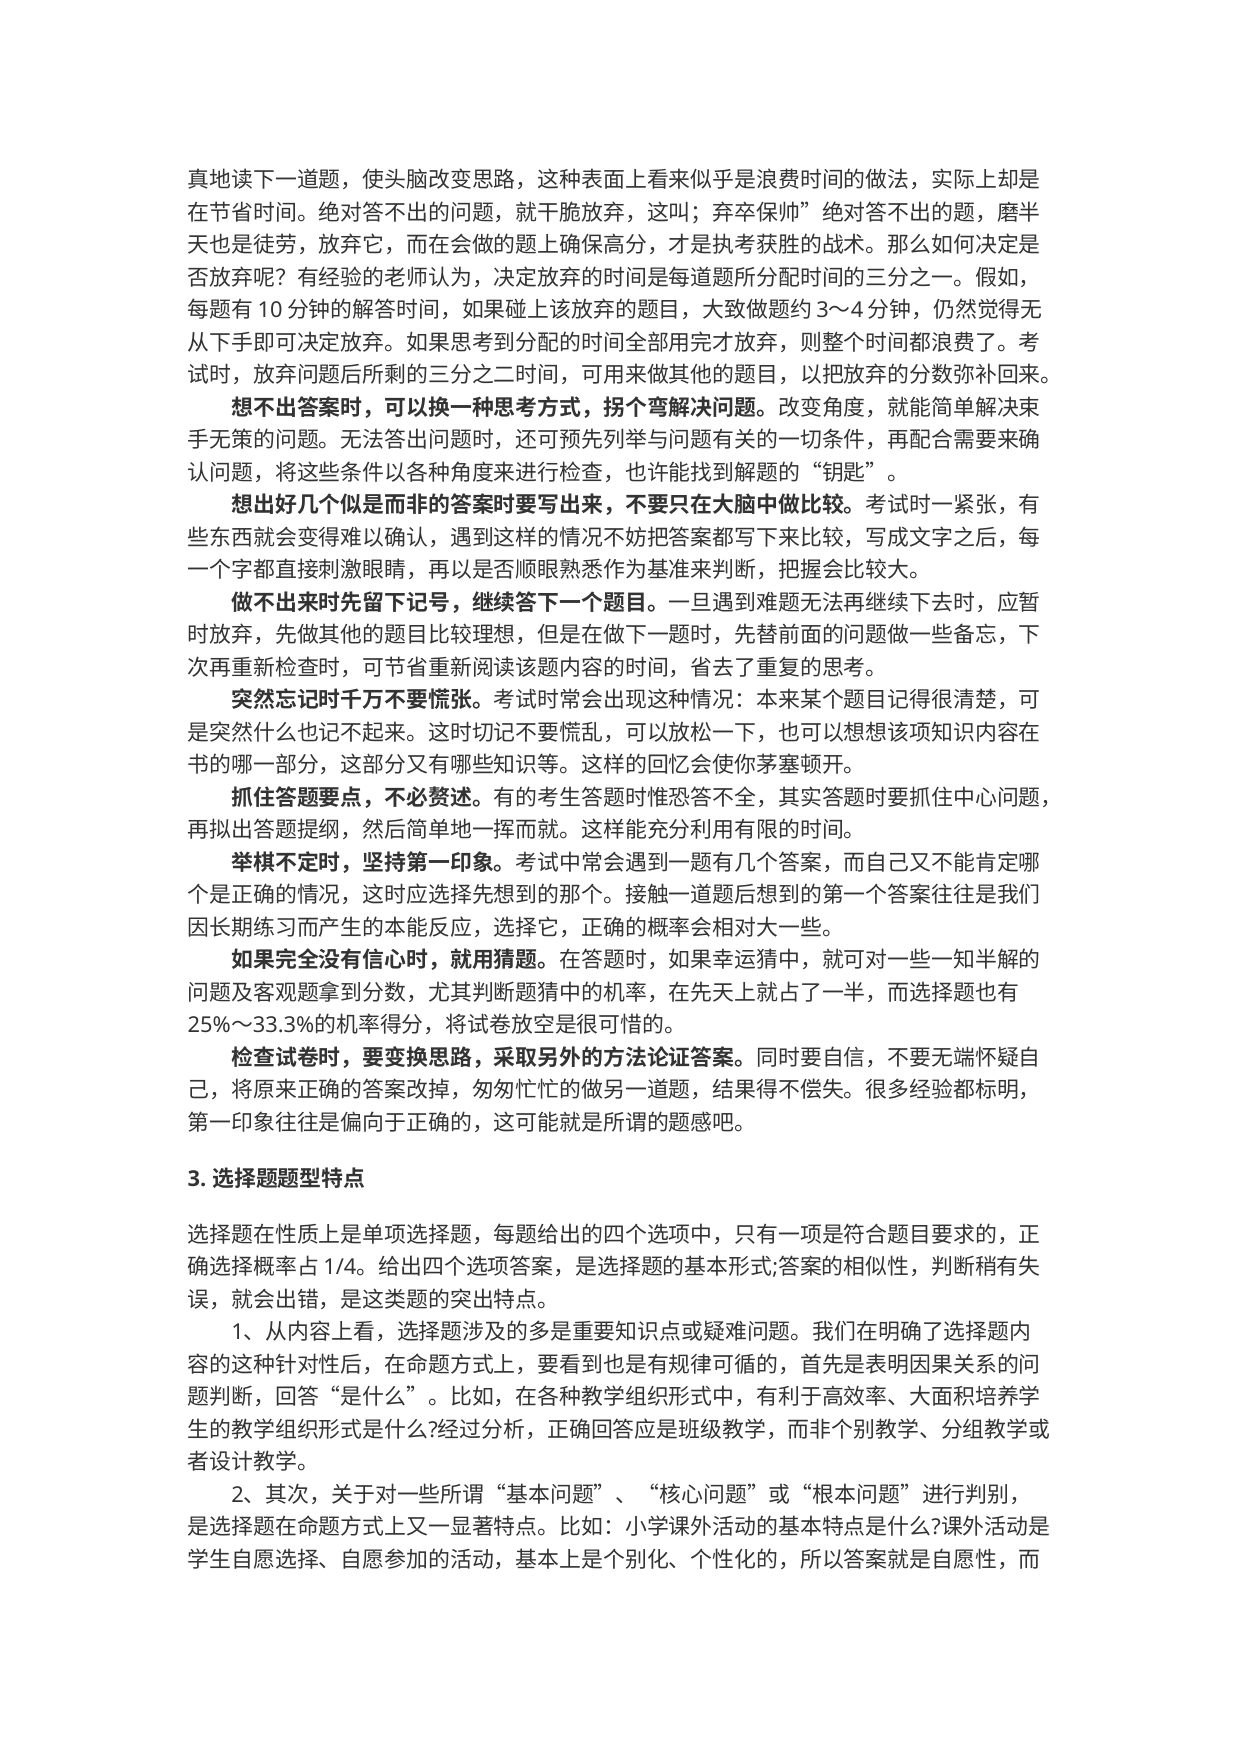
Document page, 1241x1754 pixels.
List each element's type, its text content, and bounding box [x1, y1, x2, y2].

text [187, 1216, 1053, 1574]
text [187, 162, 1053, 1137]
text 3. 选择题题型特点 [187, 1160, 1053, 1193]
